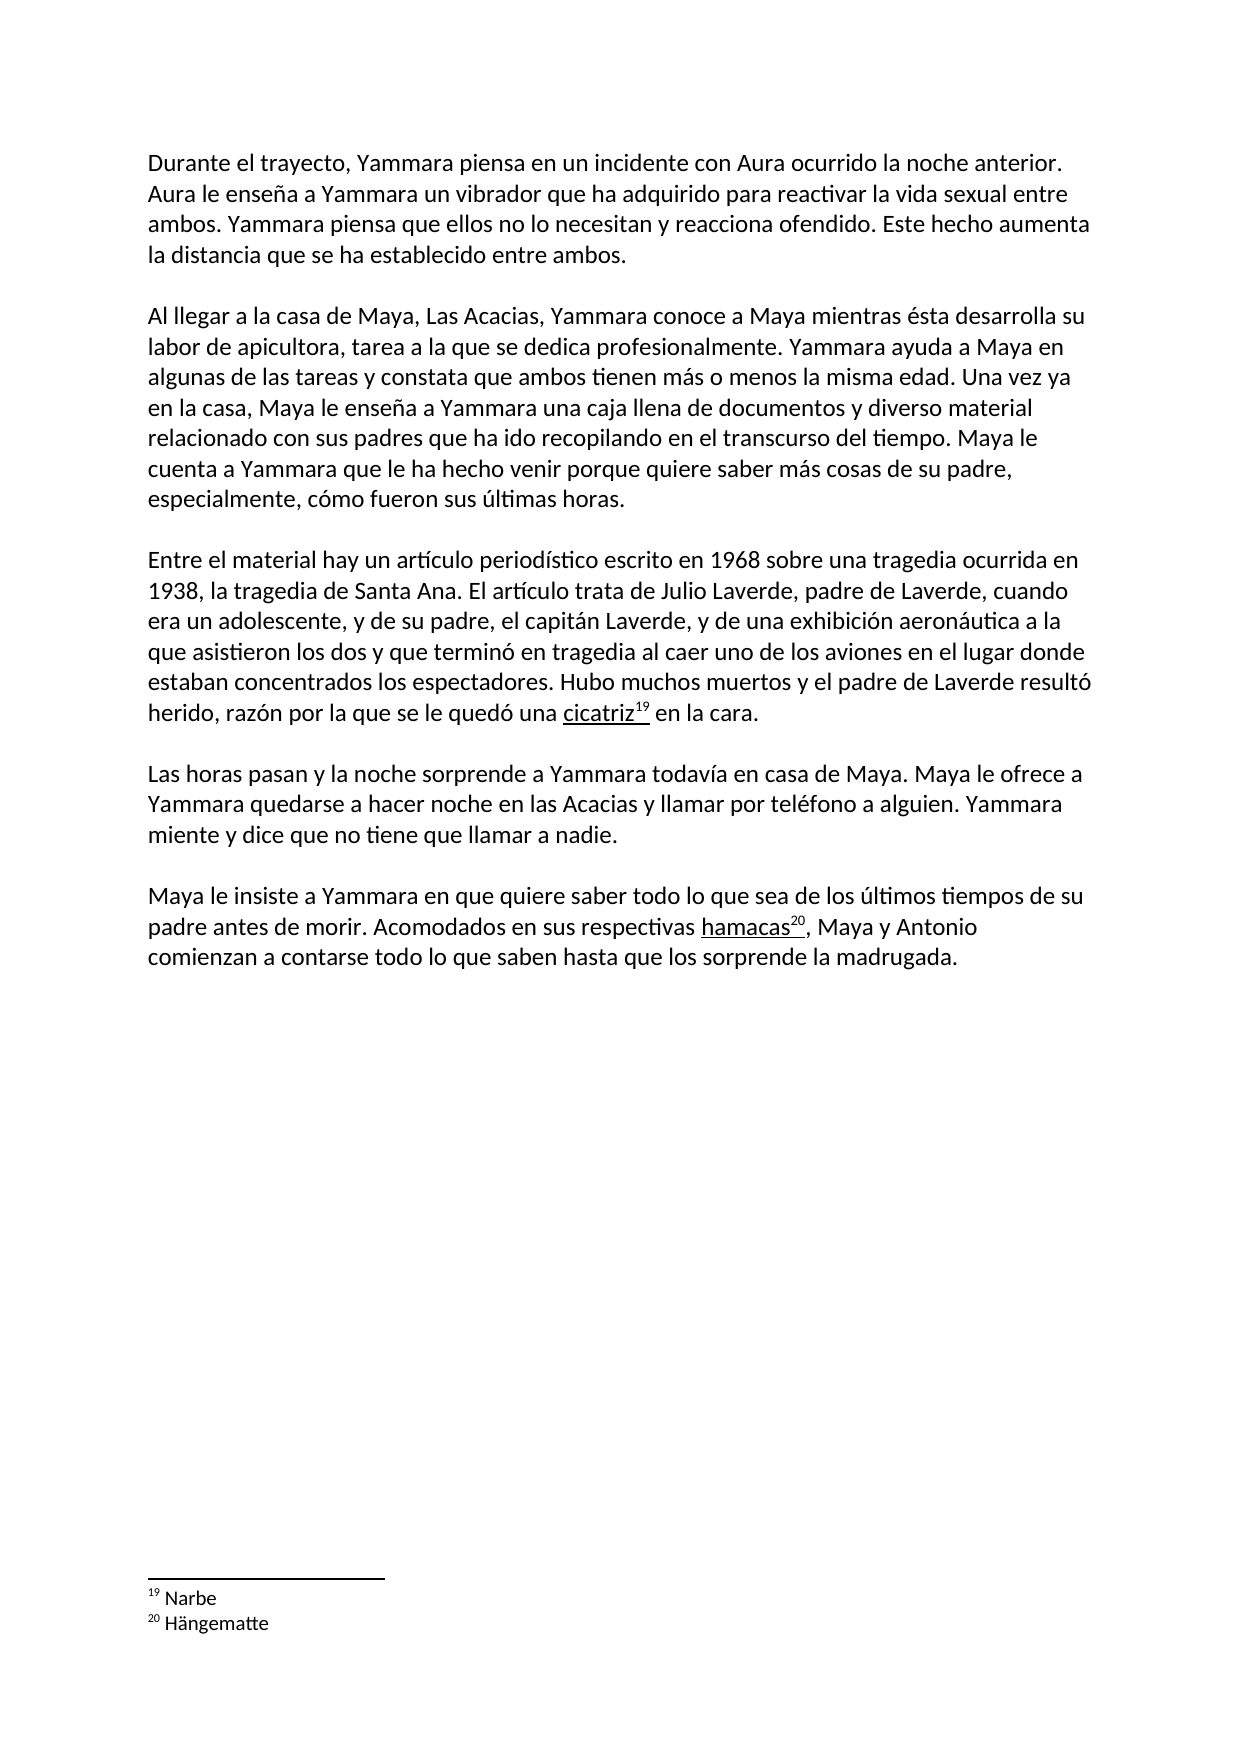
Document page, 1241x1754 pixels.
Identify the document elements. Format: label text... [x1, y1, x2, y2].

text Las horas pasan y la noche sorprende a Yammara todavía en casa de Maya. Maya le ofrece a Yammara quedarse a hacer noche en las Acacias y llamar por teléfono a alguien. Yammara miente y dice que no tiene que llamar a nadie. [148, 758, 1093, 849]
text Maya le insiste a Yammara en que quiere saber todo lo que sea de los últimos tiempos de su padre antes de morir. Acomodados en sus respectivas hamacas, Maya y Antonio comienzan a contarse todo lo que saben hasta que los sorprende la madrugada. [148, 880, 1093, 972]
text Durante el trayecto, Yammara piensa en un incidente con Aura ocurrido la noche anterior. Aura le enseña a Yammara un vibrador que ha adquirido para reactivar la vida sexual entre ambos. Yammara piensa que ellos no lo necesitan y reacciona ofendido. Este hecho aumenta la distancia que se ha establecido entre ambos. [148, 148, 1093, 270]
text Al llegar a la casa de Maya, Las Acacias, Yammara conoce a Maya mientras ésta desarrolla su labor de apicultora, tarea a la que se dedica profesionalmente. Yammara ayuda a Maya en algunas de las tareas y constata que ambos tienen más o menos la misma edad. Una vez ya en la casa, Maya le enseña a Yammara una caja llena de documentos y diverso material relacionado con sus padres que ha ido recopilando en el transcurso del tiempo. Maya le cuenta a Yammara que le ha hecho venir porque quiere saber más cosas de su padre, especialmente, cómo fueron sus últimas horas. [148, 300, 1093, 514]
text Entre el material hay un artículo periodístico escrito en 1968 sobre una tragedia ocurrida en 1938, la tragedia de Santa Ana. El artículo trata de Julio Laverde, padre de Laverde, cuando era un adolescente, y de su padre, el capitán Laverde, y de una exhibición aeronáutica a la que asistieron los dos y que terminó en tragedia al caer uno de los aviones en el lugar donde estaban concentrados los espectadores. Hubo muchos muertos y el padre de Laverde resultó herido, razón por la que se le quedó una cicatriz en la cara. [148, 544, 1093, 727]
